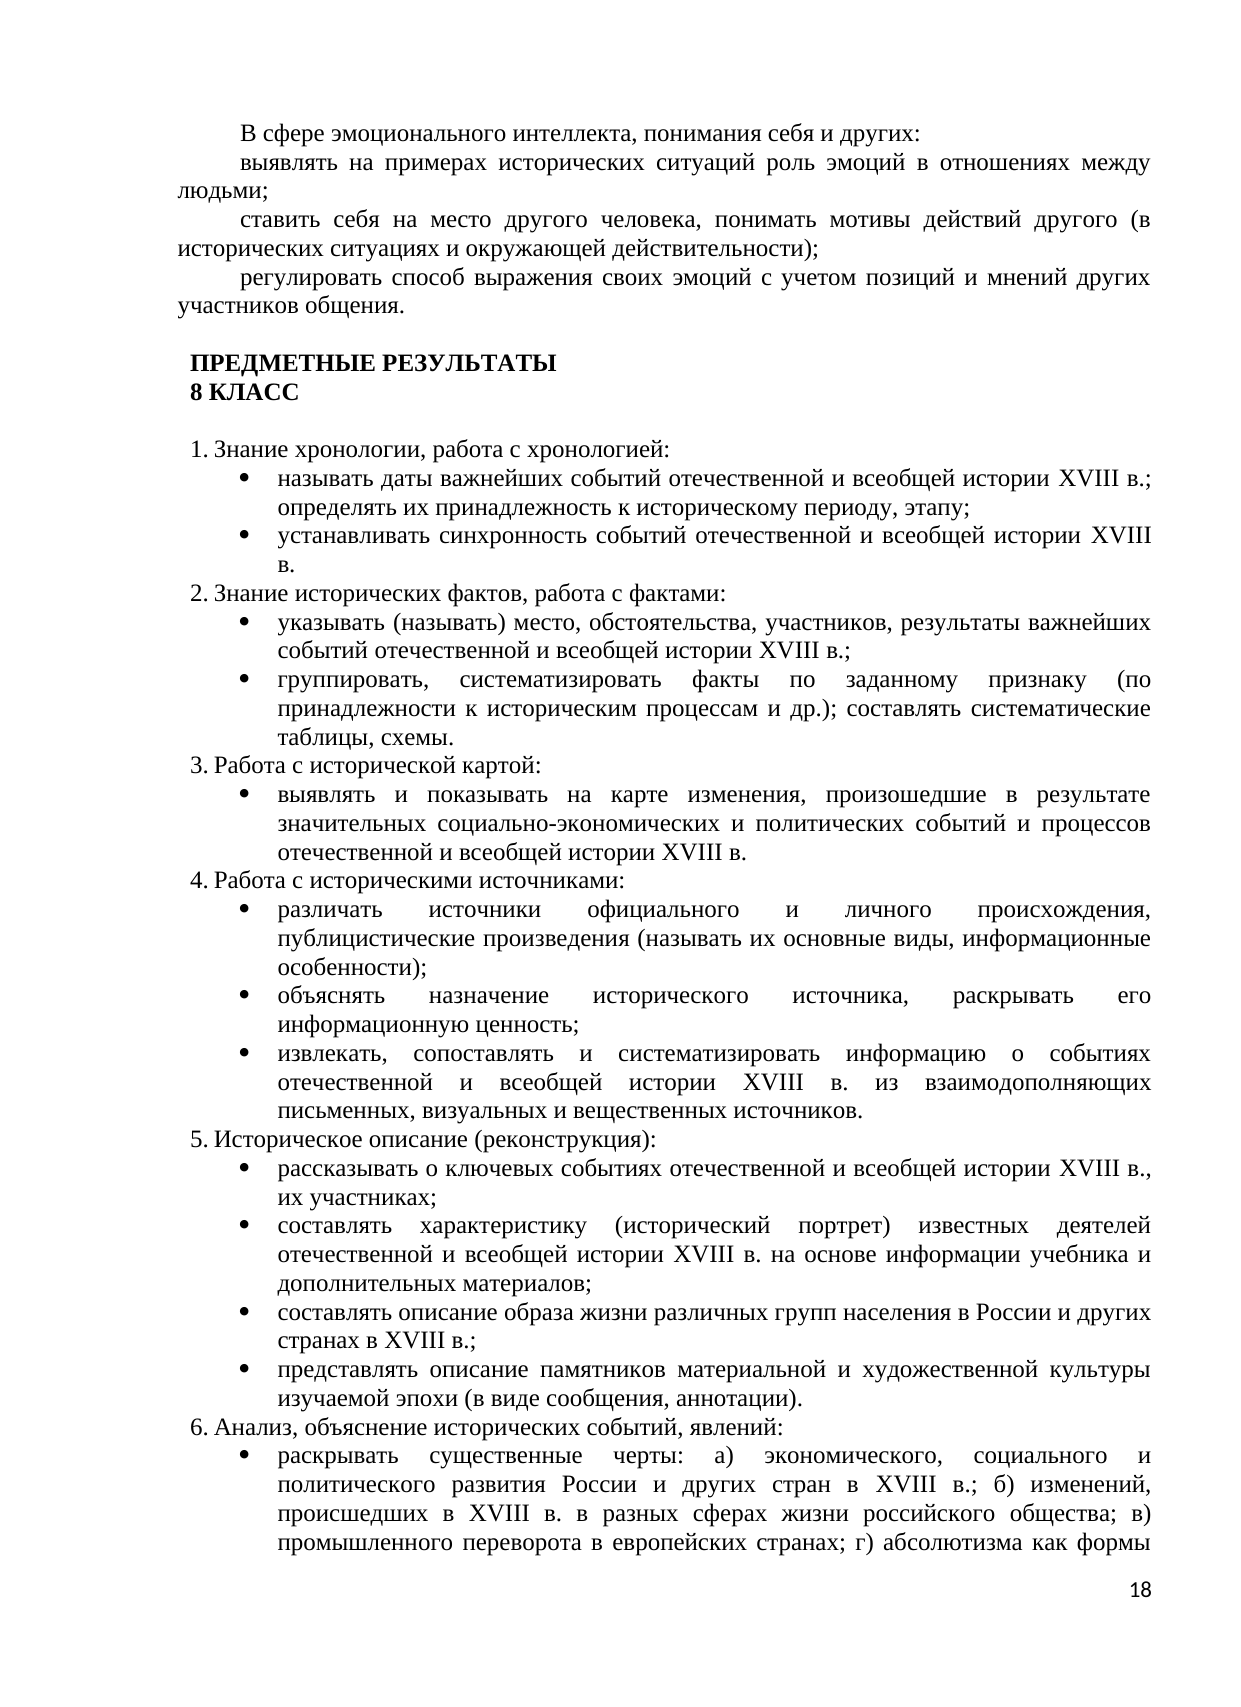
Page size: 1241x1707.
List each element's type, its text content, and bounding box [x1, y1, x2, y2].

text 5. Историческое описание (реконструкция): [190, 1124, 1152, 1153]
list составлять описание образа жизни различных групп населения в России и других странах в XVIII в.; [240, 1297, 1152, 1354]
list объяснять назначение исторического источника, раскрывать его информационную ценность; [240, 981, 1152, 1038]
text регулировать способ выражения своих эмоций с учетом позиций и мнений других участников общения. [177, 262, 1152, 319]
text 3. Работа с исторической картой: [190, 751, 1152, 779]
text выявлять на примерах исторических ситуаций роль эмоций в отношениях между людьми; [177, 147, 1152, 204]
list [240, 1441, 1152, 1556]
text 4. Работа с историческими источниками: [190, 866, 1152, 894]
list выявлять и показывать на карте изменения, произошедшие в результате значительных социально-экономических и политических событий и процессов отечественной и всеобщей истории XVIII в. [240, 779, 1152, 866]
list называть даты важнейших событий отечественной и всеобщей истории XVIII в.; определять их принадлежность к историческому периоду, этапу; [240, 463, 1152, 521]
text В сфере эмоционального интеллекта, понимания себя и других: [177, 118, 1152, 147]
list указывать (называть) место, обстоятельства, участников, результаты важнейших событий отечественной и всеобщей истории XVIII в.; [240, 607, 1152, 664]
list составлять характеристику (исторический портрет) известных деятелей отечественной и всеобщей истории XVIII в. на основе информации учебника и дополнительных материалов; [240, 1211, 1152, 1297]
list устанавливать синхронность событий отечественной и всеобщей истории XVIII в. [240, 521, 1152, 578]
text 6. Анализ, объяснение исторических событий, явлений: [190, 1412, 1152, 1441]
text ставить себя на место другого человека, понимать мотивы действий другого (в исторических ситуациях и окружающей действительности); [177, 204, 1152, 262]
list представлять описание памятников материальной и художественной культуры изучаемой эпохи (в виде сообщения, аннотации). [240, 1354, 1152, 1412]
list различать источники официального и личного происхождения, публицистические произведения (называть их основные виды, информационные особенности); [240, 894, 1152, 981]
text 1. Знание хронологии, работа с хронологией: [190, 434, 1152, 463]
text ПРЕДМЕТНЫЕ РЕЗУЛЬТАТЫ [190, 348, 1152, 377]
text 8 КЛАСС [190, 377, 1152, 406]
list рассказывать о ключевых событиях отечественной и всеобщей истории XVIII в., их участниках; [240, 1153, 1152, 1211]
list извлекать, сопоставлять и систематизировать информацию о событиях отечественной и всеобщей истории XVIII в. из взаимодополняющих письменных, визуальных и вещественных источников. [240, 1038, 1152, 1124]
list группировать, систематизировать факты по заданному признаку (по принадлежности к историческим процессам и др.); составлять систематические таблицы, схемы. [240, 664, 1152, 751]
text 2. Знание исторических фактов, работа с фактами: [190, 578, 1152, 607]
